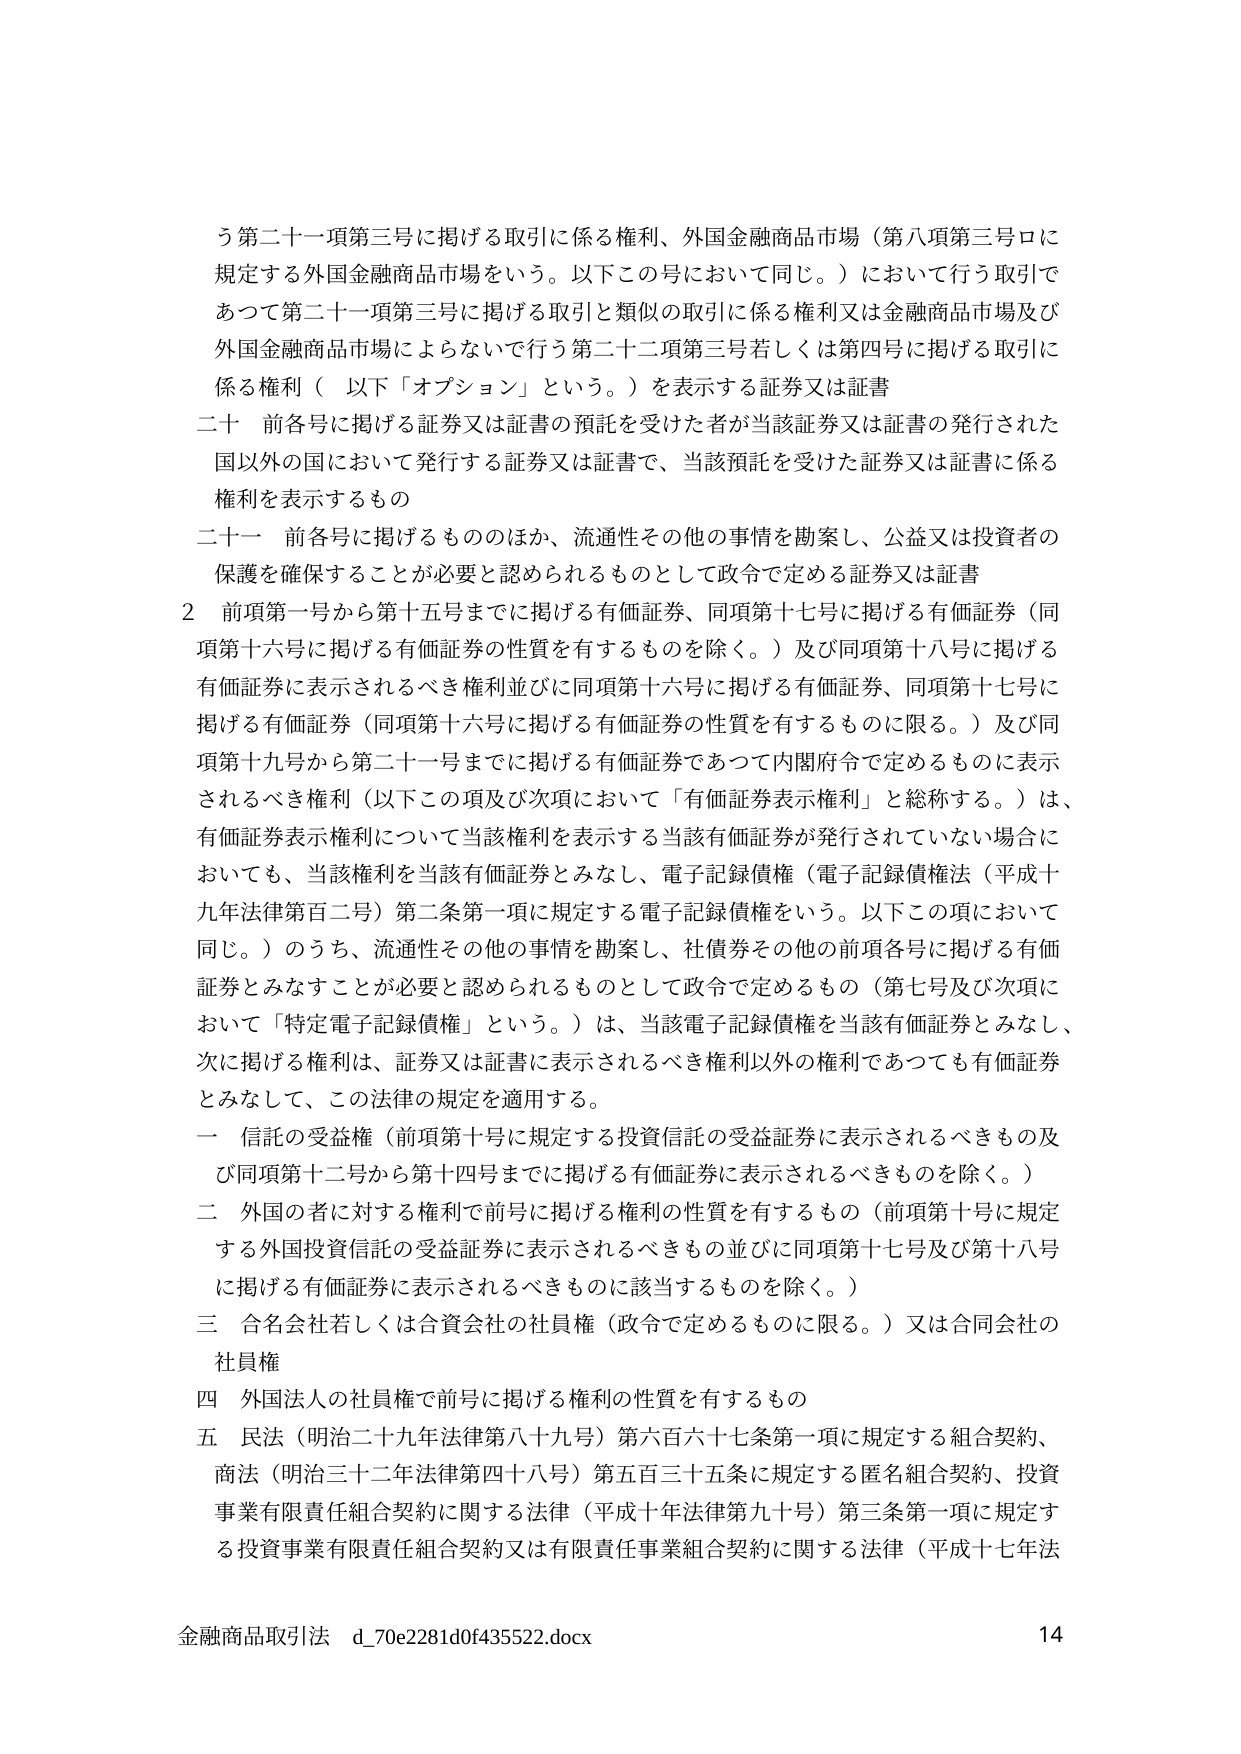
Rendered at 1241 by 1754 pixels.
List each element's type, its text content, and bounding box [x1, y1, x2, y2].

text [196, 1417, 1063, 1567]
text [196, 217, 1063, 404]
text 四 外国法人の社員権で前号に掲げる権利の性質を有するもの [196, 1379, 1063, 1417]
text 一 信託の受益権（前項第十号に規定する投資信託の受益証券に表示されるべきもの及び同項第十二号から第十四号までに掲げる有価証券に表示されるべきものを除く。） [196, 1117, 1063, 1192]
text 二十一 前各号に掲げるもののほか、流通性その他の事情を勘案し、公益又は投資者の保護を確保することが必要と認められるものとして政令で定める証券又は証書 [196, 517, 1063, 592]
text 二十 前各号に掲げる証券又は証書の預託を受けた者が当該証券又は証書の発行された国以外の国において発行する証券又は証書で、当該預託を受けた証券又は証書に係る権利を表示するもの [196, 404, 1063, 517]
text ２ 前項第一号から第十五号までに掲げる有価証券、同項第十七号に掲げる有価証券（同項第十六号に掲げる有価証券の性質を有するものを除く。）及び同項第十八号に掲げる有価証券に表示されるべき権利並びに同項第十六号に掲げる有価証券、同項第十七号に掲げる有価証券（同項第十六号に掲げる有価証券の性質を有するものに限る。）及び同項第十九号から第二十一号までに掲げる有価証券であつて内閣府令で定めるものに表示されるべき権利（以下この項及び次項において「有価証券表示権利」と総称する。）は、有価証券表示権利について当該権利を表示する当該有価証券が発行されていない場合においても、当該権利を当該有価証券とみなし、電子記録債権（電子記録債権法（平成十九年法律第百二号）第二条第一項に規定する電子記録債権をいう。以下この項において同じ。）のうち、流通性その他の事情を勘案し、社債券その他の前項各号に掲げる有価証券とみなすことが必要と認められるものとして政令で定めるもの（第七号及び次項において「特定電子記録債権」という。）は、当該電子記録債権を当該有価証券とみなし、次に掲げる権利は、証券又は証書に表示されるべき権利以外の権利であつても有価証券とみなして、この法律の規定を適用する。 [177, 592, 1063, 1117]
text 二 外国の者に対する権利で前号に掲げる権利の性質を有するもの（前項第十号に規定する外国投資信託の受益証券に表示されるべきもの並びに同項第十七号及び第十八号に掲げる有価証券に表示されるべきものに該当するものを除く。） [196, 1192, 1063, 1304]
text 三 合名会社若しくは合資会社の社員権（政令で定めるものに限る。）又は合同会社の社員権 [196, 1304, 1063, 1379]
